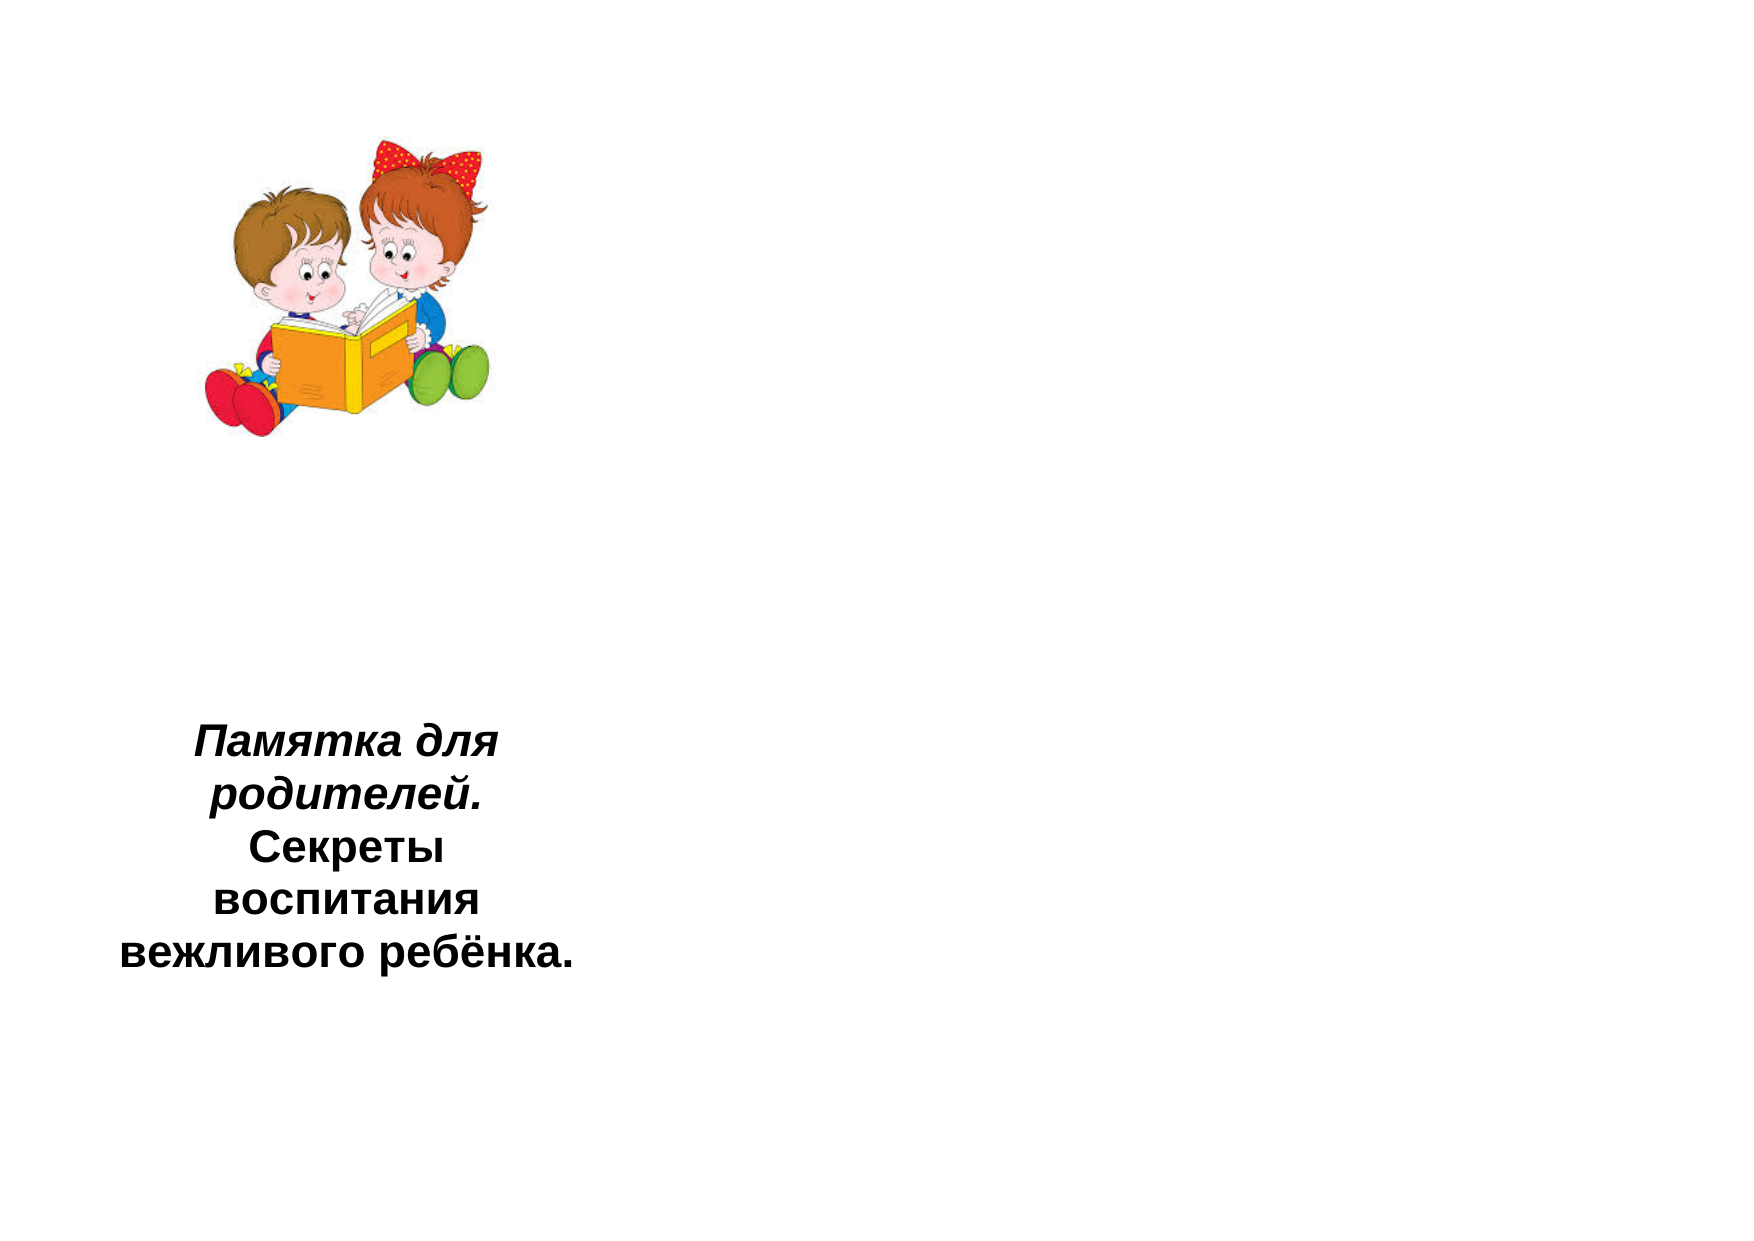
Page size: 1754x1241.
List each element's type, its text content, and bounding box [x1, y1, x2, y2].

text Секреты воспитания вежливого ребёнка. [118, 819, 575, 977]
text Памятка для родителей. [118, 714, 575, 819]
picture [196, 136, 497, 437]
